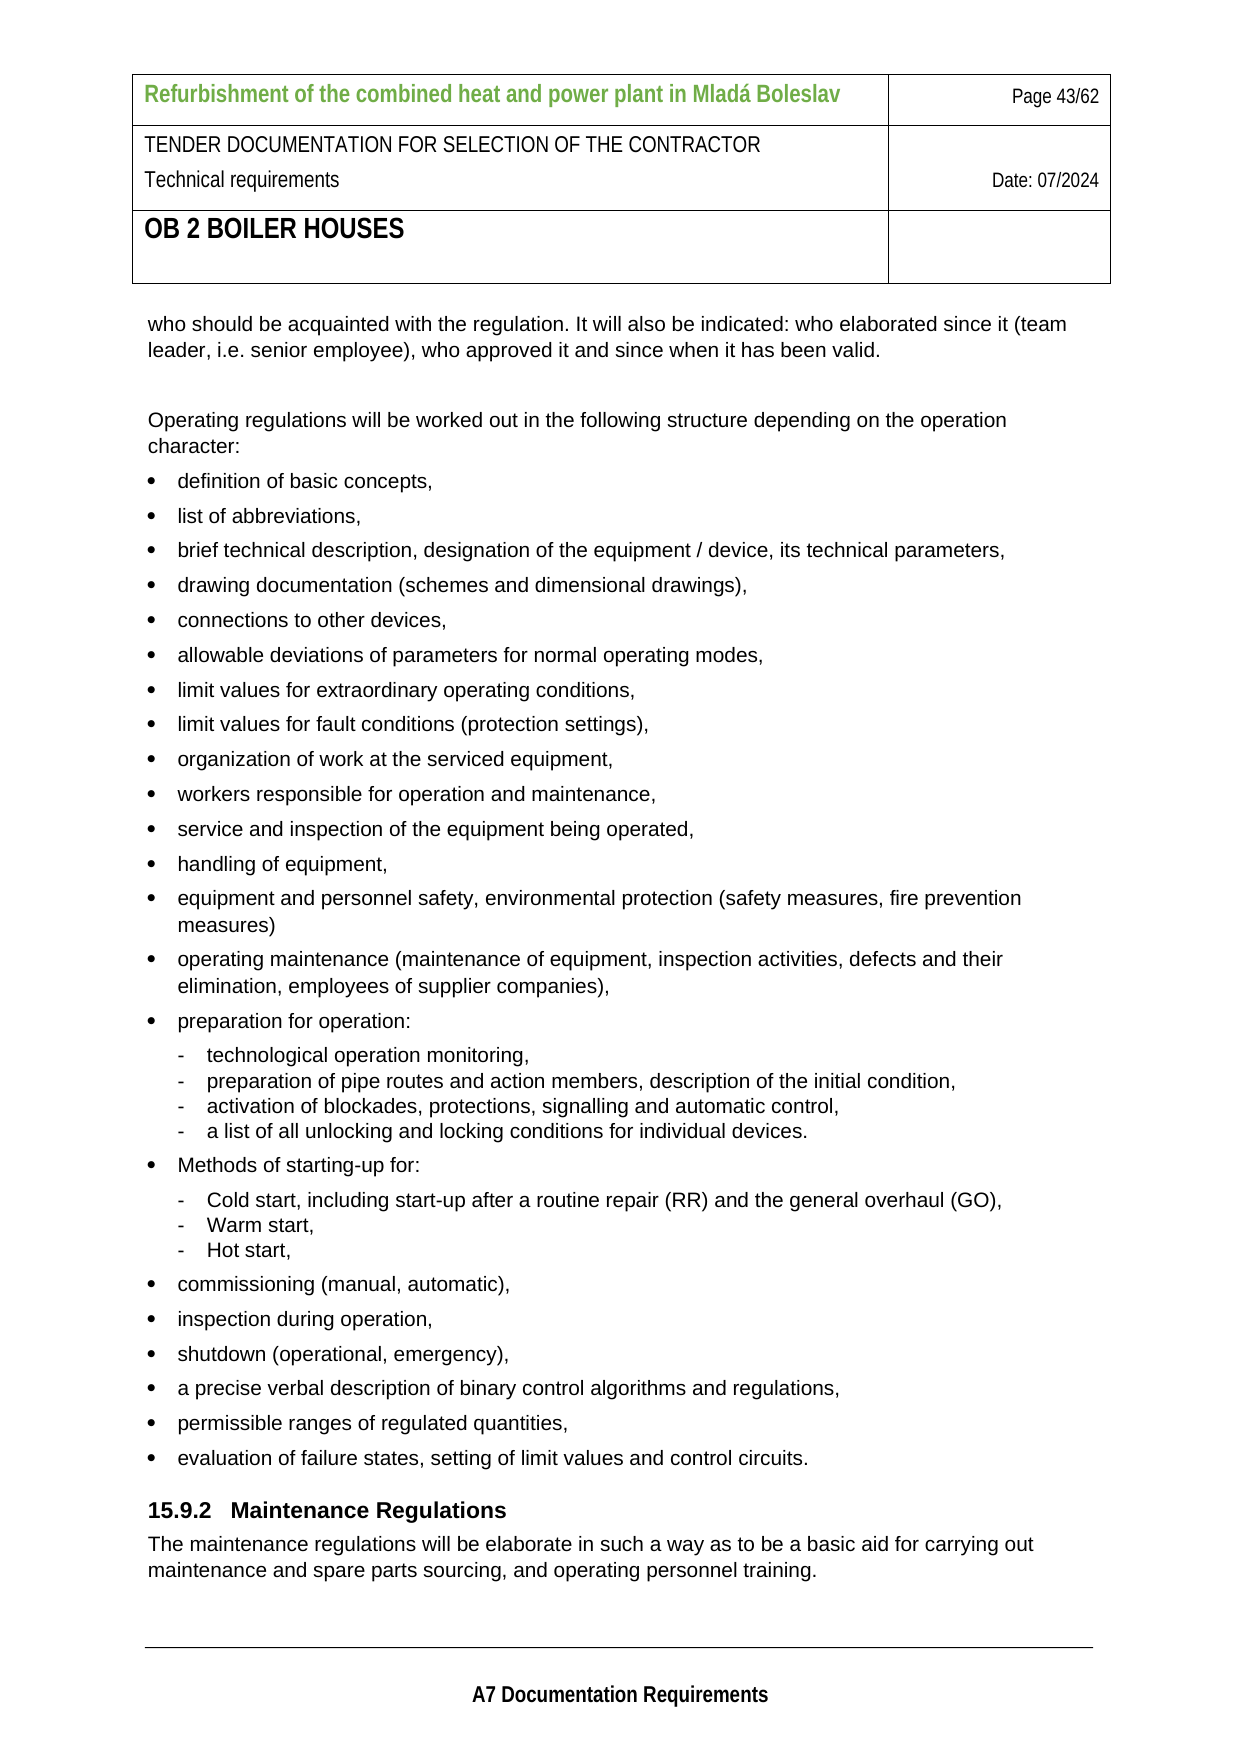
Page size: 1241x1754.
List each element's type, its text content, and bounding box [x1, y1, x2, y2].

list activation of blockades, protections, signalling and automatic control, [177, 1094, 1093, 1118]
list limit values for extraordinary operating conditions, [148, 677, 1093, 701]
list list of abbreviations, [148, 503, 1093, 527]
text Operating regulations will be worked out in the following structure depending on the operation character: [148, 408, 1093, 458]
list a precise verbal description of binary control algorithms and regulations, [148, 1376, 1093, 1400]
list Hot start, [177, 1238, 1093, 1262]
list preparation for operation: [148, 1008, 1093, 1032]
list technological operation monitoring, [177, 1043, 1093, 1067]
list service and inspection of the equipment being operated, [148, 817, 1093, 841]
list operating maintenance (maintenance of equipment, inspection activities, defects and their elimination, employees of supplier companies), [148, 947, 1093, 998]
list preparation of pipe routes and action members, description of the initial condition, [177, 1068, 1093, 1092]
list Methods of starting-up for: [148, 1153, 1093, 1177]
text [148, 312, 1093, 362]
list organization of work at the serviced equipment, [148, 747, 1093, 771]
list definition of basic concepts, [148, 469, 1093, 493]
list allowable deviations of parameters for normal operating modes, [148, 643, 1093, 667]
list Warm start, [177, 1213, 1093, 1237]
list equipment and personnel safety, environmental protection (safety measures, fire prevention measures) [148, 886, 1093, 937]
list shutdown (operational, emergency), [148, 1341, 1093, 1366]
list evaluation of failure states, setting of limit values and control circuits. [148, 1446, 1093, 1470]
list commissioning (manual, automatic), [148, 1272, 1093, 1296]
text Maintenance Regulations [148, 1497, 1093, 1524]
list limit values for fault conditions (protection settings), [148, 712, 1093, 736]
list drawing documentation (schemes and dimensional drawings), [148, 573, 1093, 597]
list permissible ranges of regulated quantities, [148, 1411, 1093, 1435]
list workers responsible for operation and maintenance, [148, 782, 1093, 806]
list inspection during operation, [148, 1307, 1093, 1331]
list a list of all unlocking and locking conditions for individual devices. [177, 1119, 1093, 1143]
list connections to other devices, [148, 608, 1093, 632]
text The maintenance regulations will be elaborate in such a way as to be a basic aid for carrying out maintenance and spare parts sourcing, and operating personnel training. [148, 1532, 1093, 1582]
list handling of equipment, [148, 851, 1093, 875]
list brief technical description, designation of the equipment / device, its technical parameters, [148, 538, 1093, 562]
list Cold start, including start-up after a routine repair (RR) and the general overhaul (GO), [177, 1188, 1093, 1212]
